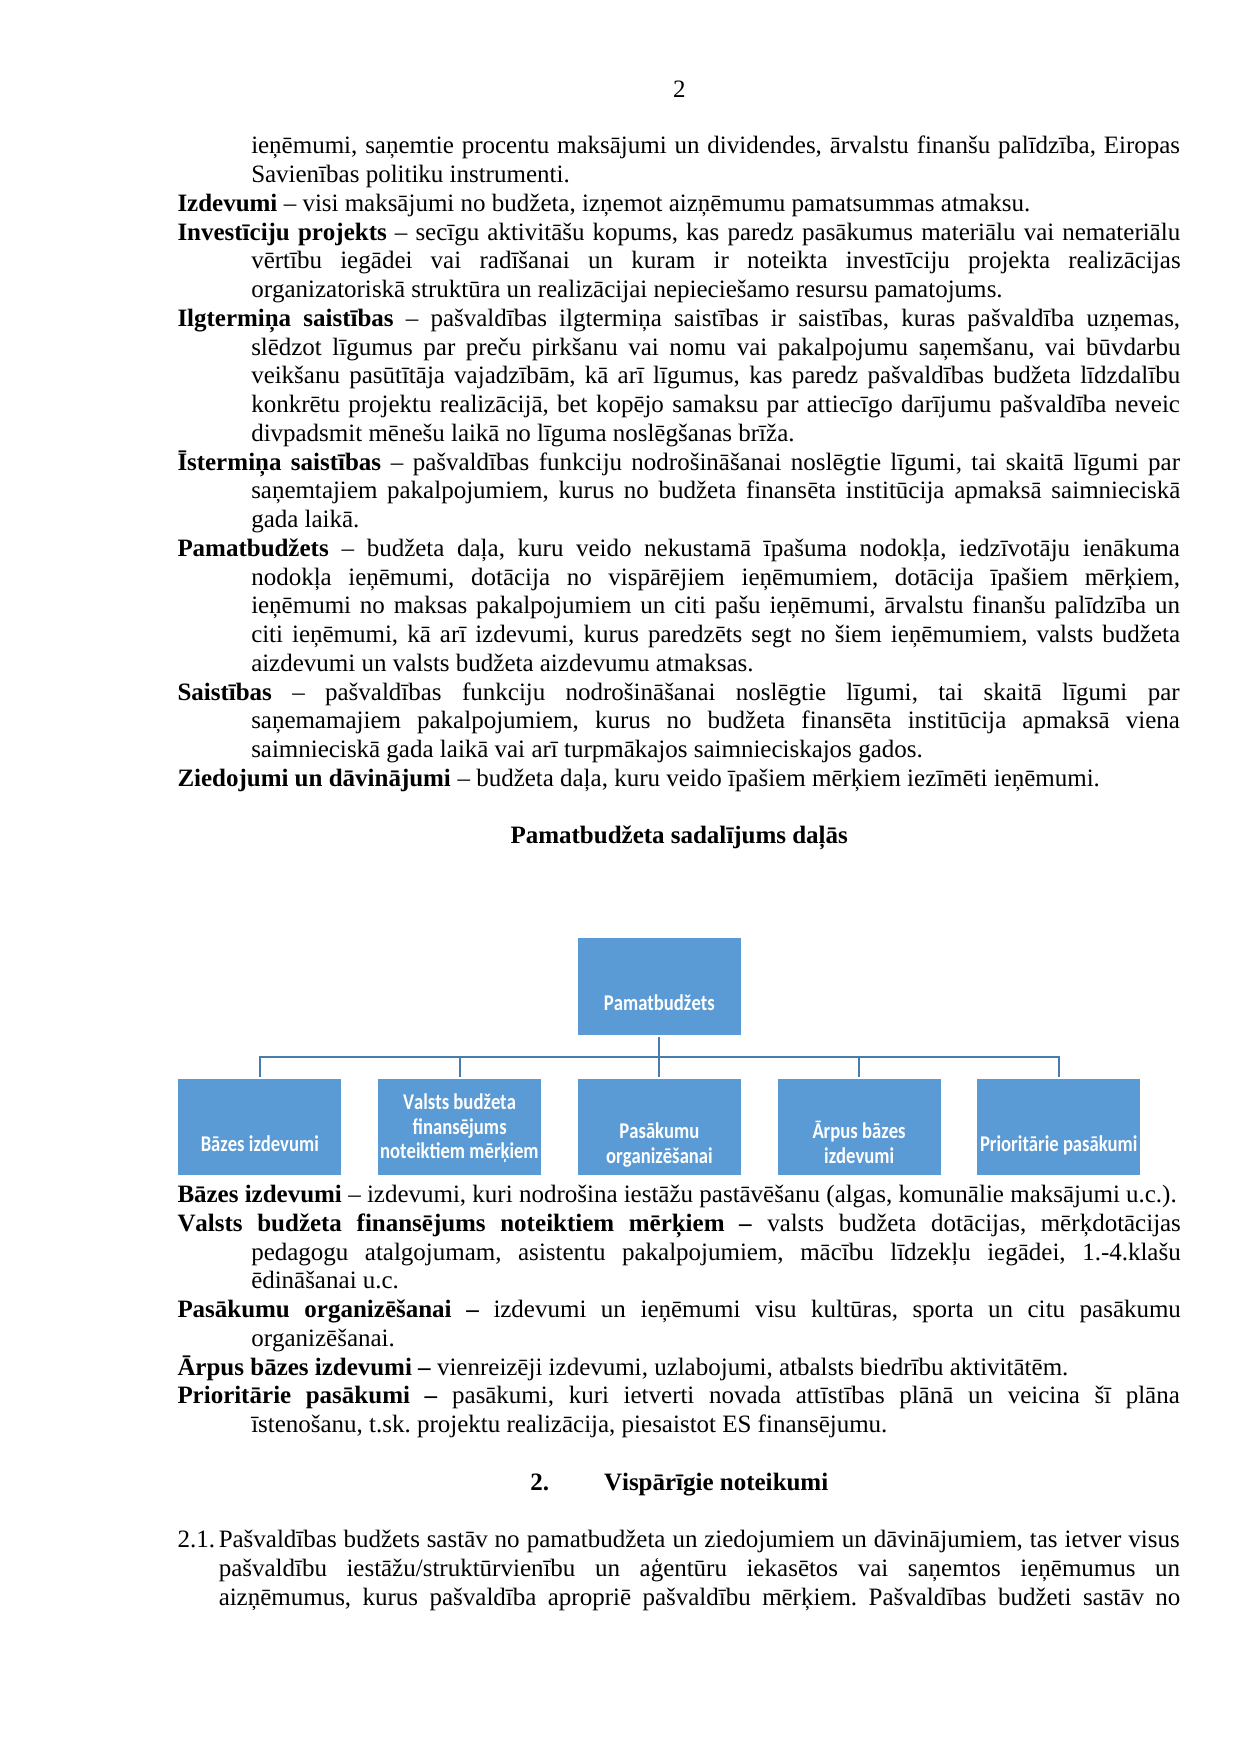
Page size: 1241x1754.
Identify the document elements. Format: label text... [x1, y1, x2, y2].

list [177, 1524, 1181, 1611]
text Ilgtermiņa saistības – pašvaldības ilgtermiņa saistības ir saistības, kuras pašvaldība uzņemas, slēdzot līgumus par preču pirkšanu vai nomu vai pakalpojumu saņemšanu, vai būvdarbu veikšanu pasūtītāja vajadzībām, kā arī līgumus, kas paredz pašvaldības budžeta līdzdalību konkrētu projektu realizācijā, bet kopējo samaksu par attiecīgo darījumu pašvaldība neveic divpadsmit mēnešu laikā no līguma noslēgšanas brīža. [177, 303, 1181, 447]
text Prioritārie pasākumi – pasākumi, kuri ietverti novada attīstības plānā un veicina šī plāna īstenošanu, t.sk. projektu realizācija, piesaistot ES finansējumu. [177, 1381, 1181, 1438]
text Pamatbudžeta sadalījums daļās [177, 821, 1181, 849]
text Izdevumi – visi maksājumi no budžeta, izņemot aizņēmumu pamatsummas atmaksu. [177, 188, 1181, 217]
text Ziedojumi un dāvinājumi – budžeta daļa, kuru veido īpašiem mērķiem iezīmēti ieņēmumi. [177, 763, 1181, 792]
text Pasākumu organizēšanai – izdevumi un ieņēmumi visu kultūras, sporta un citu pasākumu organizēšanai. [177, 1294, 1181, 1352]
text Investīciju projekts – secīgu aktivitāšu kopums, kas paredz pasākumus materiālu vai nemateriālu vērtību iegādei vai radīšanai un kuram ir noteikta investīciju projekta realizācijas organizatoriskā struktūra un realizācijai nepieciešamo resursu pamatojums. [177, 217, 1181, 303]
text Saistības – pašvaldības funkciju nodrošināšanai noslēgtie līgumi, tai skaitā līgumi par saņemamajiem pakalpojumiem, kurus no budžeta finansēta institūcija apmaksā viena saimnieciskā gada laikā vai arī turpmākajos saimnieciskajos gados. [177, 677, 1181, 763]
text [177, 131, 1181, 188]
text Pamatbudžets – budžeta daļa, kuru veido nekustamā īpašuma nodokļa, iedzīvotāju ienākuma nodokļa ieņēmumi, dotācija no vispārējiem ieņēmumiem, dotācija īpašiem mērķiem, ieņēmumi no maksas pakalpojumiem un citi pašu ieņēmumi, ārvalstu finanšu palīdzība un citi ieņēmumi, kā arī izdevumi, kurus paredzēts segt no šiem ieņēmumiem, valsts budžeta aizdevumi un valsts budžeta aizdevumu atmaksas. [177, 533, 1181, 677]
text Valsts budžeta finansējums noteiktiem mērķiem – valsts budžeta dotācijas, mērķdotācijas pedagogu atalgojumam, asistentu pakalpojumiem, mācību līdzekļu iegādei, 1.-4.klašu ēdināšanai u.c. [177, 1208, 1181, 1294]
text Ārpus bāzes izdevumi – vienreizēji izdevumi, uzlabojumi, atbalsts biedrību aktivitātēm. [177, 1352, 1181, 1381]
list Vispārīgie noteikumi [177, 1467, 1181, 1496]
text Bāzes izdevumi – izdevumi, kuri nodrošina iestāžu pastāvēšanu (algas, komunālie maksājumi u.c.). [177, 1179, 1181, 1208]
text Īstermiņa saistības – pašvaldības funkciju nodrošināšanai noslēgtie līgumi, tai skaitā līgumi par saņemtajiem pakalpojumiem, kurus no budžeta finansēta institūcija apmaksā saimnieciskā gada laikā. [177, 447, 1181, 533]
